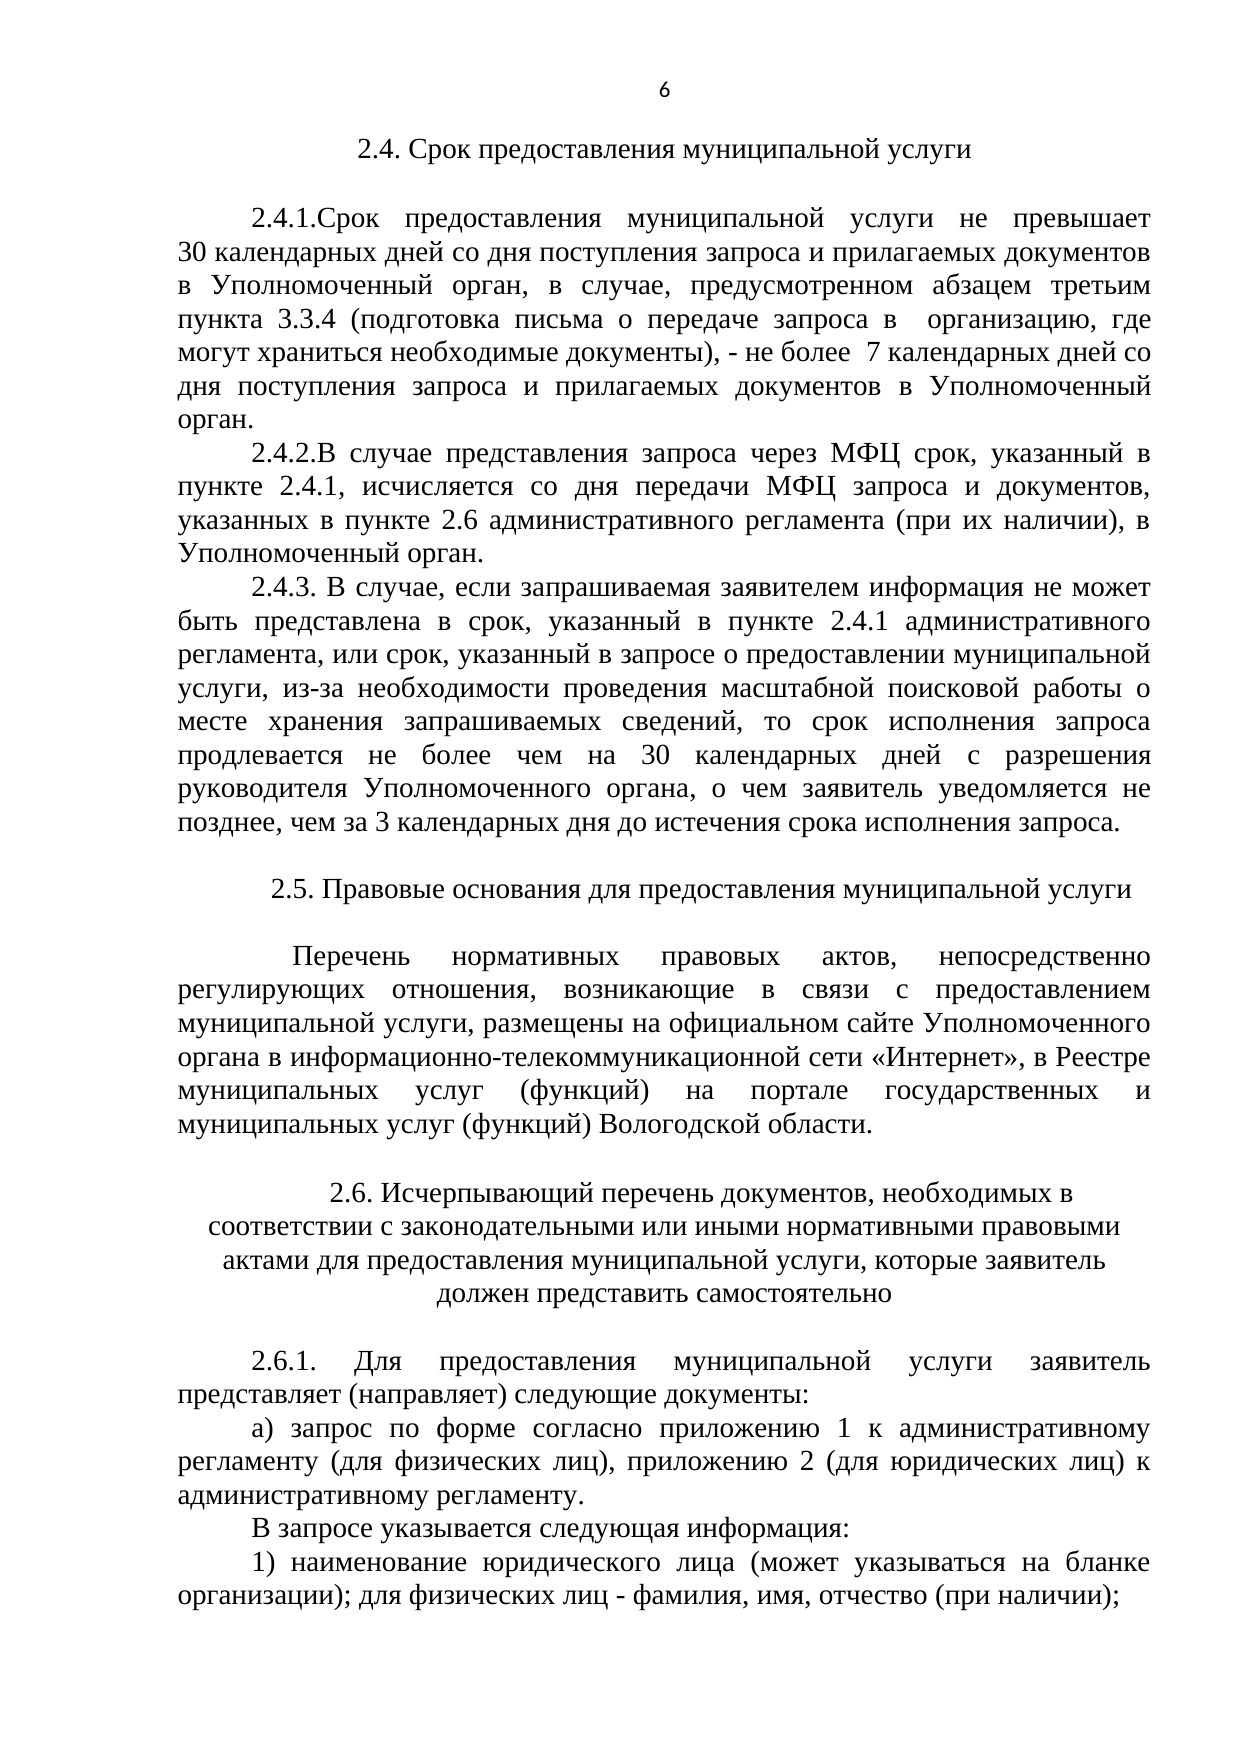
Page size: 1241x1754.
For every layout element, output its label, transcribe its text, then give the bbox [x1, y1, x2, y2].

text В запросе указывается следующая информация: [177, 1510, 1152, 1544]
text Перечень нормативных правовых актов, непосредственно регулирующих отношения, возникающие в связи с предоставлением муниципальной услуги, размещены на официальном сайте Уполномоченного органа в информационно-телекоммуникационной сети «Интернет», в Реестре муниципальных услуг (функций) на портале государственных и муниципальных услуг (функций) Вологодской области. [177, 938, 1152, 1139]
text 2.4.1.Срок предоставления муниципальной услуги не превышает 30 календарных дней со дня поступления запроса и прилагаемых документов в Уполномоченный орган, в случае, предусмотренном абзацем третьим пункта 3.3.4 (подготовка письма о передаче запроса в организацию, где могут храниться необходимые документы), - не более 7 календарных дней со дня поступления запроса и прилагаемых документов в Уполномоченный орган. [177, 200, 1152, 435]
text 2.4.3. В случае, если запрашиваемая заявителем информация не может быть представлена в срок, указанный в пункте 2.4.1 административного регламента, или срок, указанный в запросе о предоставлении муниципальной услуги, из-за необходимости проведения масштабной поисковой работы о месте хранения запрашиваемых сведений, то срок исполнения запроса продлевается не более чем на 30 календарных дней c разрешения руководителя Уполномоченного органа, о чем заявитель уведомляется не позднее, чем за 3 календарных дня до истечения срока исполнения запроса. [177, 569, 1152, 837]
text 2.6.1. Для предоставления муниципальной услуги заявитель представляет (направляет) следующие документы: [177, 1343, 1152, 1410]
text а) запрос по форме согласно приложению 1 к административному регламенту (для физических лиц), приложению 2 (для юридических лиц) к административному регламенту. [177, 1410, 1152, 1510]
text 2.5. Правовые основания для предоставления муниципальной услуги [177, 871, 1152, 904]
subtitle 2.4. Срок предоставления муниципальной услуги [177, 131, 1152, 164]
text 1) наименование юридического лица (может указываться на бланке организации); для физических лиц - фамилия, имя, отчество (при наличии); [177, 1544, 1152, 1611]
text 2.4.2.В случае представления запроса через МФЦ срок, указанный в пункте 2.4.1, исчисляется со дня передачи МФЦ запроса и документов, указанных в пункте 2.6 административного регламента (при их наличии), в Уполномоченный орган. [177, 435, 1152, 569]
text 2.6. Исчерпывающий перечень документов, необходимых в соответствии с законодательными или иными нормативными правовыми актами для предоставления муниципальной услуги, которые заявитель должен представить самостоятельно [177, 1175, 1152, 1309]
